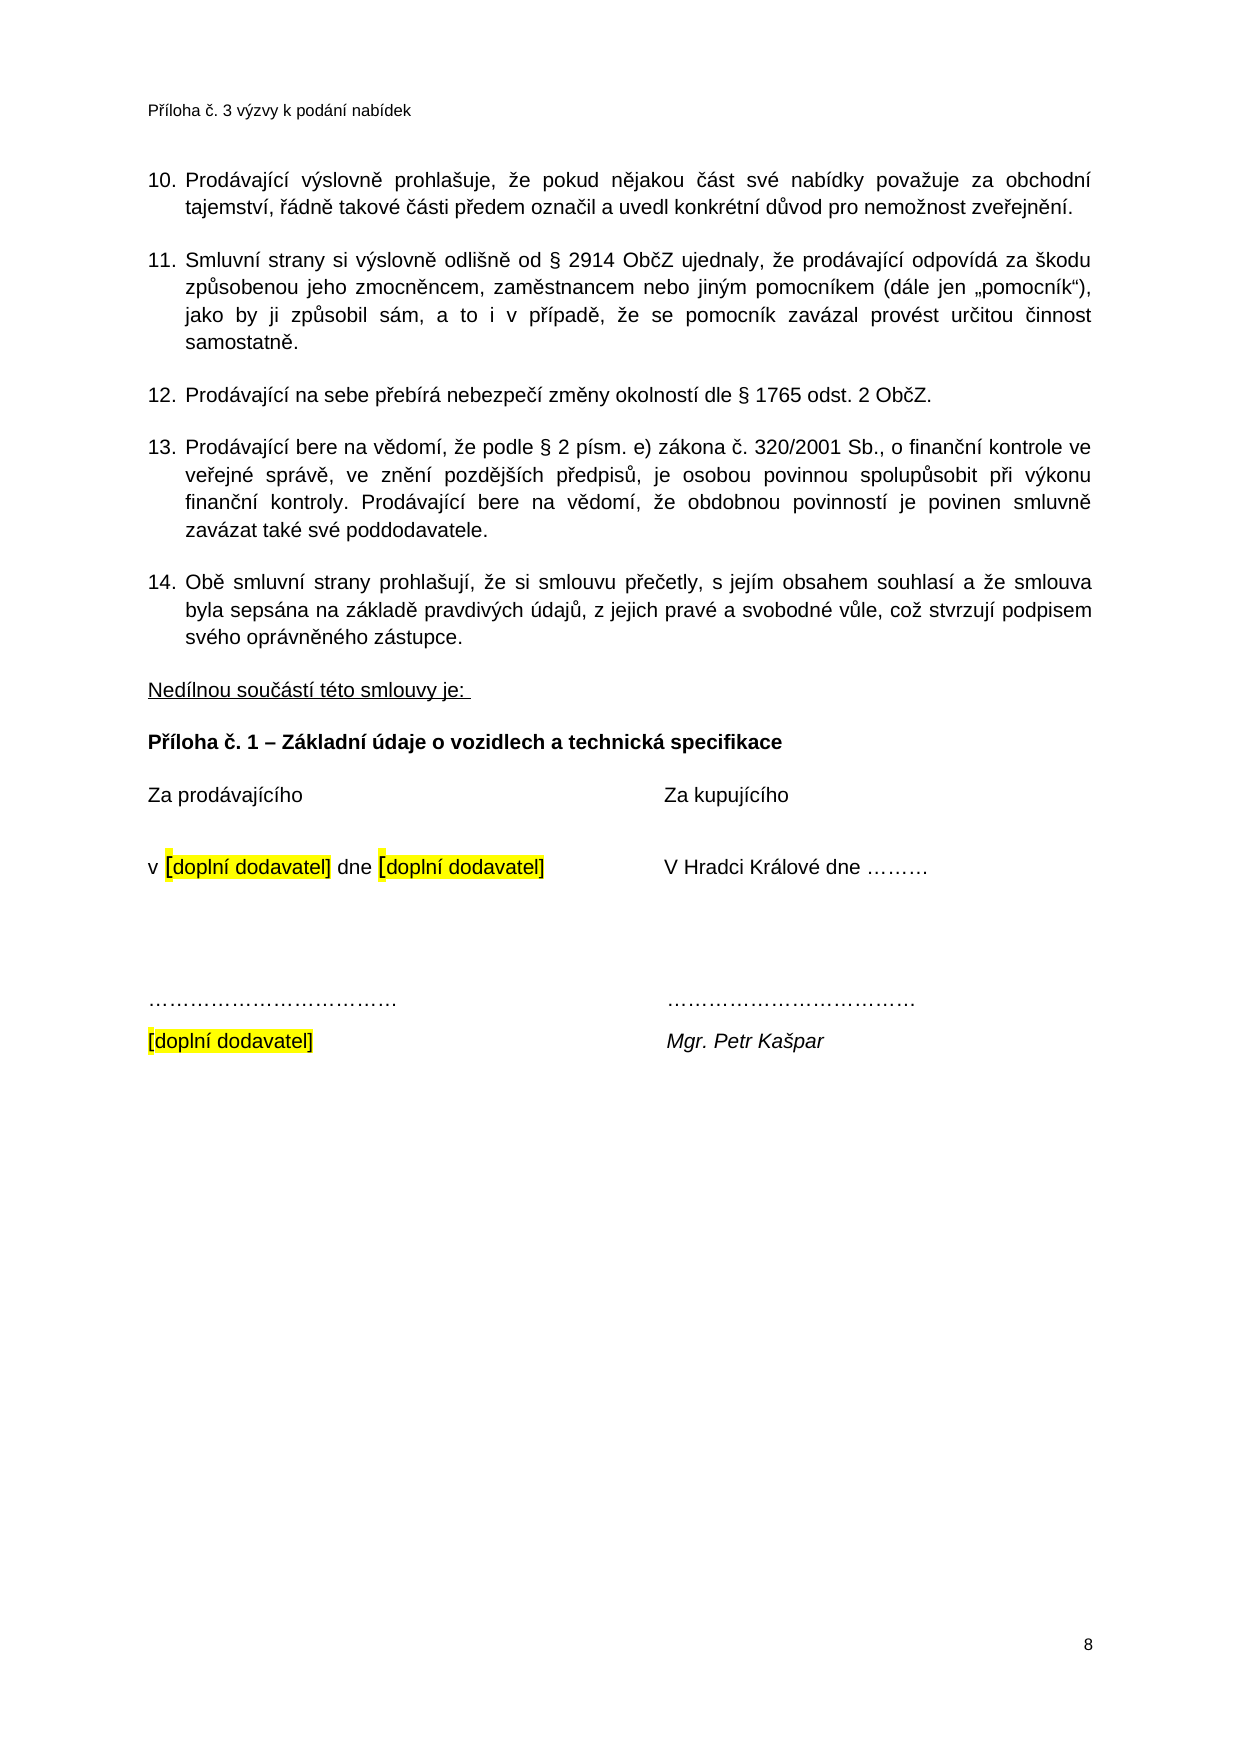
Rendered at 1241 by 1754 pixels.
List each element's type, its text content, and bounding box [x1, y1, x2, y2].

list Prodávající bere na vědomí, že podle § 2 písm. e) zákona č. 320/2001 Sb., o finanční kontrole ve veřejné správě, ve znění pozdějších předpisů, je osobou povinnou spolupůsobit při výkonu finanční kontroly. Prodávající bere na vědomí, že obdobnou povinností je povinen smluvně zavázat také své poddodavatele. [148, 435, 1093, 541]
list Smluvní strany si výslovně odlišně od § 2914 ObčZ ujednaly, že prodávající odpovídá za škodu způsobenou jeho zmocněncem, zaměstnancem nebo jiným pomocníkem (dále jen „pomocník“), jako by ji způsobil sám, a to i v případě, že se pomocník zavázal provést určitou činnost samostatně. [148, 247, 1093, 354]
list Obě smluvní strany prohlašují, že si smlouvu přečetly, s jejím obsahem souhlasí a že smlouva byla sepsána na základě pravdivých údajů, z jejich pravé a svobodné vůle, což stvrzují podpisem svého oprávněného zástupce. [148, 570, 1093, 649]
text v [doplní dodavatel] dne [doplní dodavatel] V Hradci Králové dne ……… [148, 847, 1093, 882]
text Nedílnou součástí této smlouvy je: [148, 677, 1093, 701]
text Příloha č. 1 – Základní údaje o vozidlech a technická specifikace [148, 730, 1093, 754]
list Prodávající na sebe přebírá nebezpečí změny okolností dle § 1765 odst. 2 ObčZ. [148, 382, 1093, 406]
list Prodávající výslovně prohlašuje, že pokud nějakou část své nabídky považuje za obchodní tajemství, řádně takové části předem označil a uvedl konkrétní důvod pro nemožnost zveřejnění. [148, 167, 1093, 219]
text [doplní dodavatel] Mgr. Petr Kašpar [154, 1027, 1093, 1055]
text ……………………………… ……………………………… [148, 987, 1093, 1011]
text Za prodávajícího Za kupujícího [148, 782, 1093, 806]
